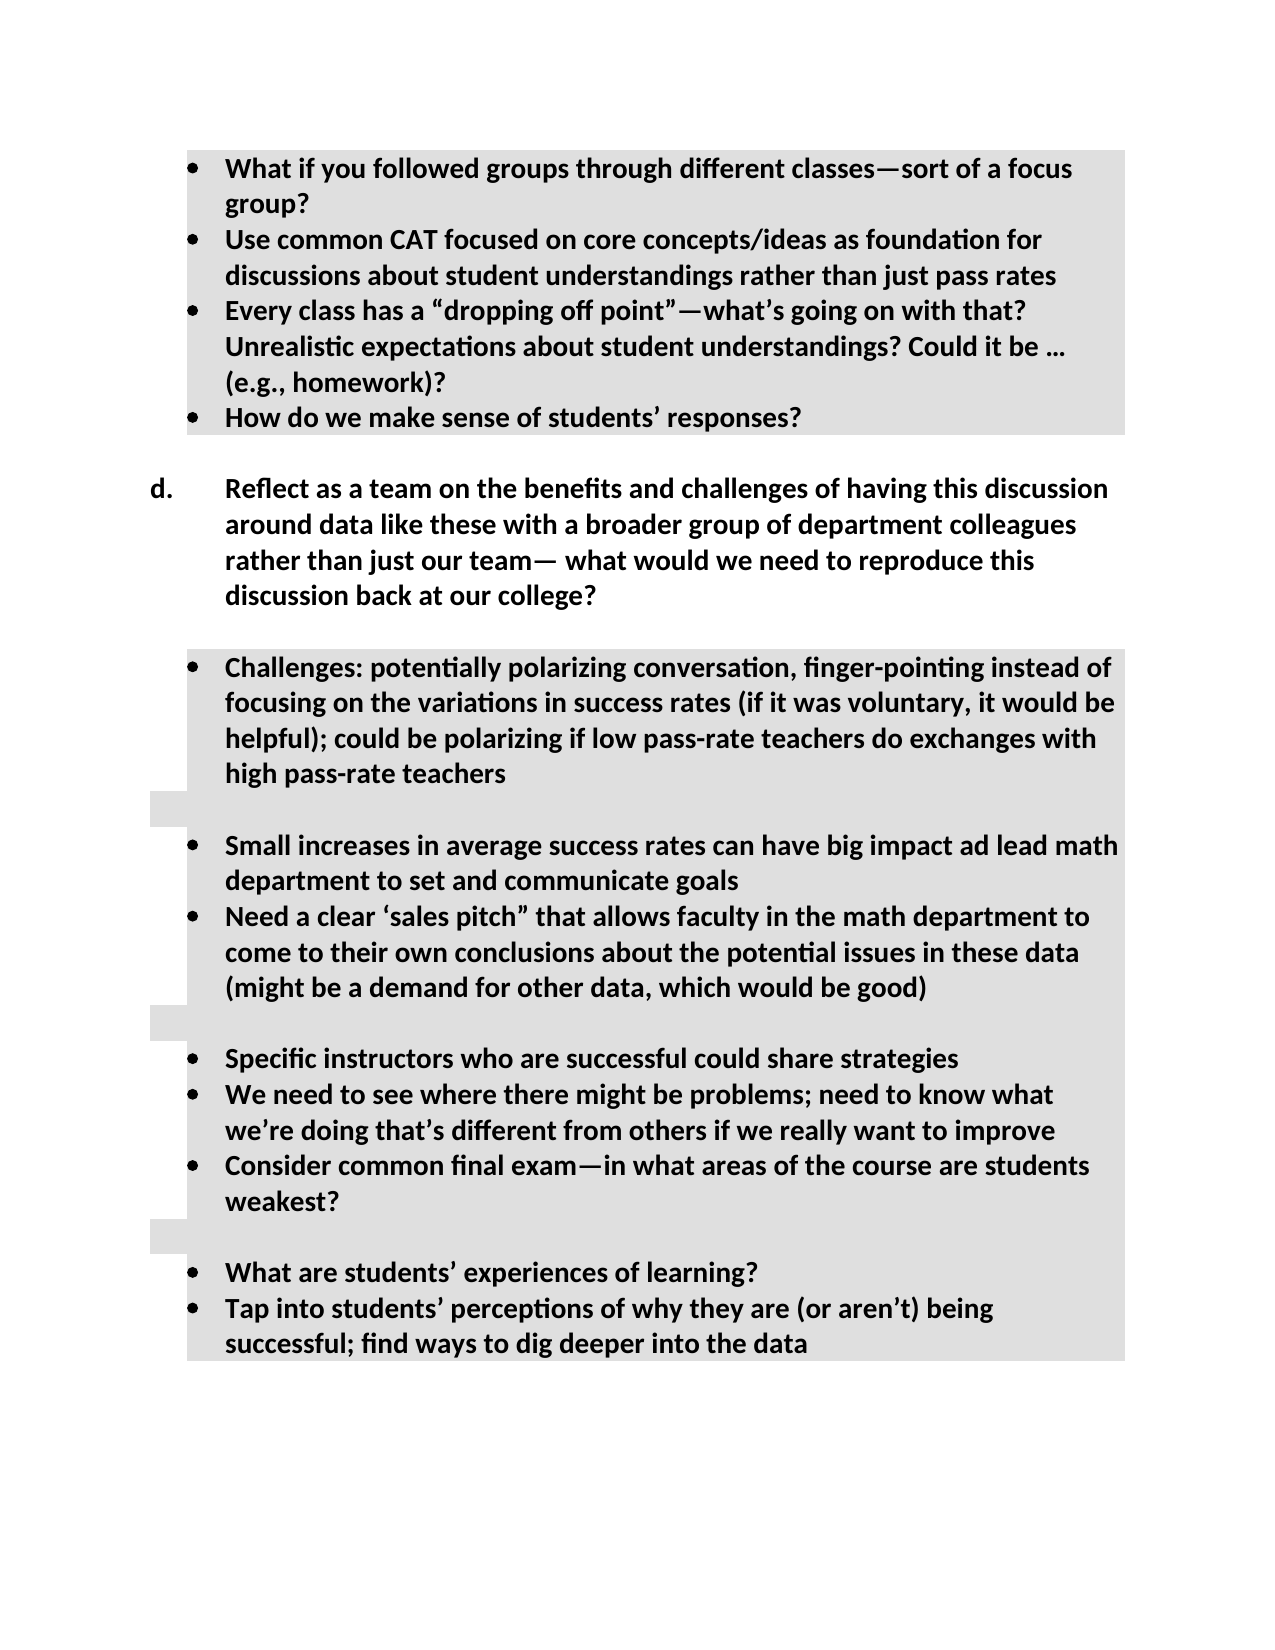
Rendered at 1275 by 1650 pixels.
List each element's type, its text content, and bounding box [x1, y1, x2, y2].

list Consider common final exam—in what areas of the course are students weakest? [187, 1147, 1125, 1219]
list Use common CAT focused on core concepts/ideas as foundation for discussions about student understandings rather than just pass rates [187, 221, 1125, 292]
list How do we make sense of students’ responses? [187, 399, 1125, 435]
list Small increases in average success rates can have big impact ad lead math department to set and communicate goals [187, 827, 1125, 898]
list Need a clear ‘sales pitch” that allows faculty in the math department to come to their own conclusions about the potential issues in these data (might be a demand for other data, which would be good) [187, 898, 1125, 1005]
list Challenges: potentially polarizing conversation, finger-pointing instead of focusing on the variations in success rates (if it was voluntary, it would be helpful); could be polarizing if low pass-rate teachers do exchanges with high pass-rate teachers [187, 649, 1125, 791]
list Tap into students’ perceptions of why they are (or aren’t) being successful; find ways to dig deeper into the data [187, 1290, 1125, 1361]
list What are students’ experiences of learning? [187, 1254, 1125, 1290]
list What if you followed groups through different classes—sort of a focus group? [187, 150, 1125, 221]
list Every class has a “dropping off point”—what’s going on with that? Unrealistic expectations about student understandings? Could it be … (e.g., homework)? [187, 292, 1125, 399]
list Reflect as a team on the benefits and challenges of having this discussion around data like these with a broader group of department colleagues rather than just our team— what would we need to reproduce this discussion back at our college? [150, 471, 1125, 613]
list We need to see where there might be problems; need to know what we’re doing that’s different from others if we really want to improve [187, 1076, 1125, 1147]
list Specific instructors who are successful could share strategies [187, 1041, 1125, 1076]
